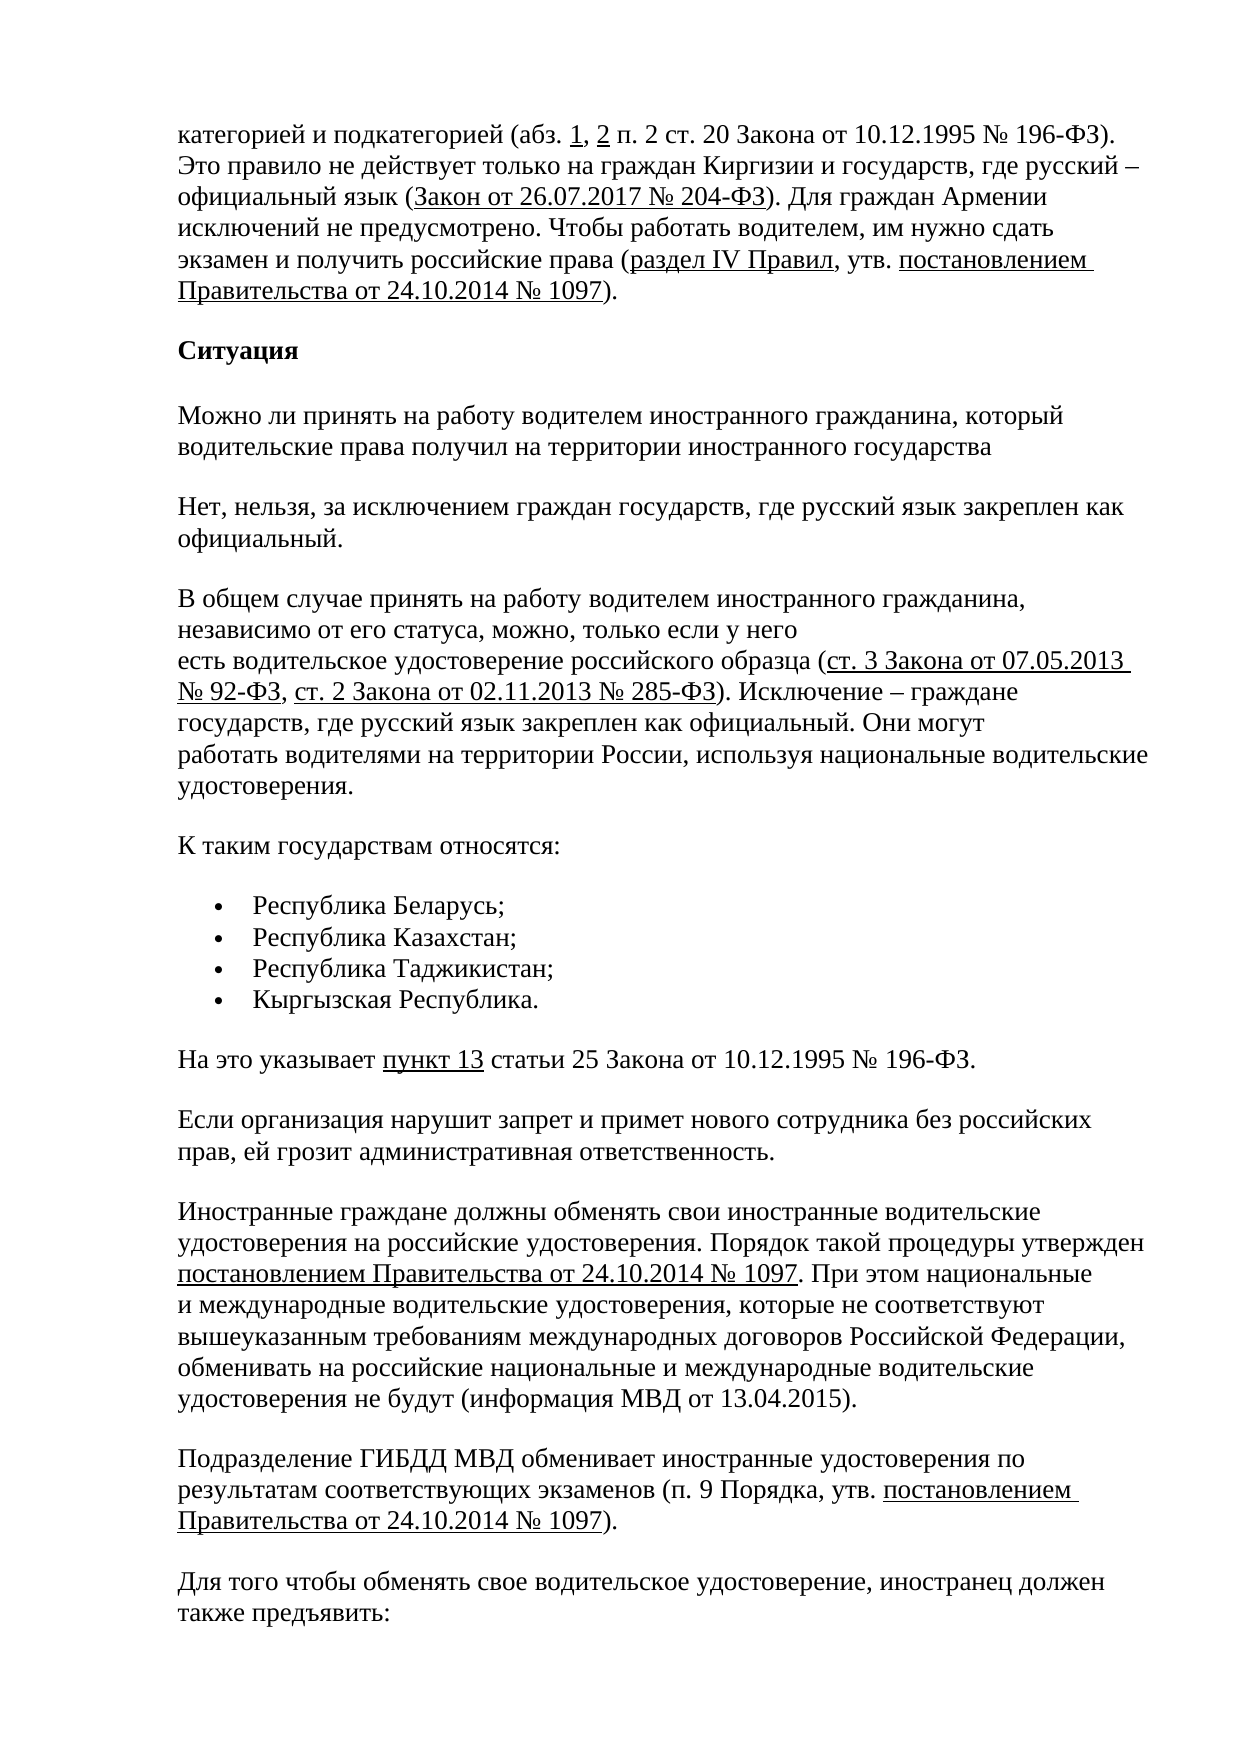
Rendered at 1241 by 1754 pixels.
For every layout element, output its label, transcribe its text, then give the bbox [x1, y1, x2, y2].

list Кыргызская Республика. [215, 983, 1152, 1014]
text Иностранные граждане должны обменять свои иностранные водительские удостоверения на российские удостоверения. Порядок такой процедуры утвержден постановлением Правительства от 24.10.2014 № 1097. При этом национальные и международные водительские удостоверения, которые не соответствуют вышеуказанным требованиям международных договоров Российской Федерации, обменивать на российские национальные и международные водительские удостоверения не будут (информация МВД от 13.04.2015). [177, 1195, 1152, 1413]
text Если организация нарушит запрет и примет нового сотрудника без российских прав, ей грозит административная ответственность. [177, 1103, 1152, 1166]
text На это указывает пункт 13 статьи 25 Закона от 10.12.1995 № 196-ФЗ. [177, 1043, 1152, 1074]
subtitle Ситуация [177, 334, 1152, 365]
text В общем случае принять на работу водителем иностранного гражданина, независимо от его статуса, можно, только если у него есть водительское удостоверение российского образца (ст. 3 Закона от 07.05.2013 № 92-ФЗ, ст. 2 Закона от 02.11.2013 № 285-ФЗ). Исключение – граждане государств, где русский язык закреплен как официальный. Они могут работать водителями на территории России, используя национальные водительские удостоверения. [177, 582, 1152, 800]
text Для того чтобы обменять свое водительское удостоверение, иностранец должен также предъявить: [177, 1565, 1152, 1627]
list Республика Казахстан; [215, 921, 1152, 952]
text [177, 118, 1152, 305]
text Нет, нельзя, за исключением граждан государств, где русский язык закреплен как официальный. [177, 491, 1152, 553]
list Республика Таджикистан; [215, 952, 1152, 983]
text К таким государствам относятся: [177, 829, 1152, 860]
text Подразделение ГИБДД МВД обменивает иностранные удостоверения по результатам соответствующих экзаменов (п. 9 Порядка, утв. постановлением Правительства от 24.10.2014 № 1097). [177, 1442, 1152, 1536]
list Республика Беларусь; [215, 889, 1152, 921]
title Можно ли принять на работу водителем иностранного гражданина, который водительские права получил на территории иностранного государства [177, 399, 1152, 461]
